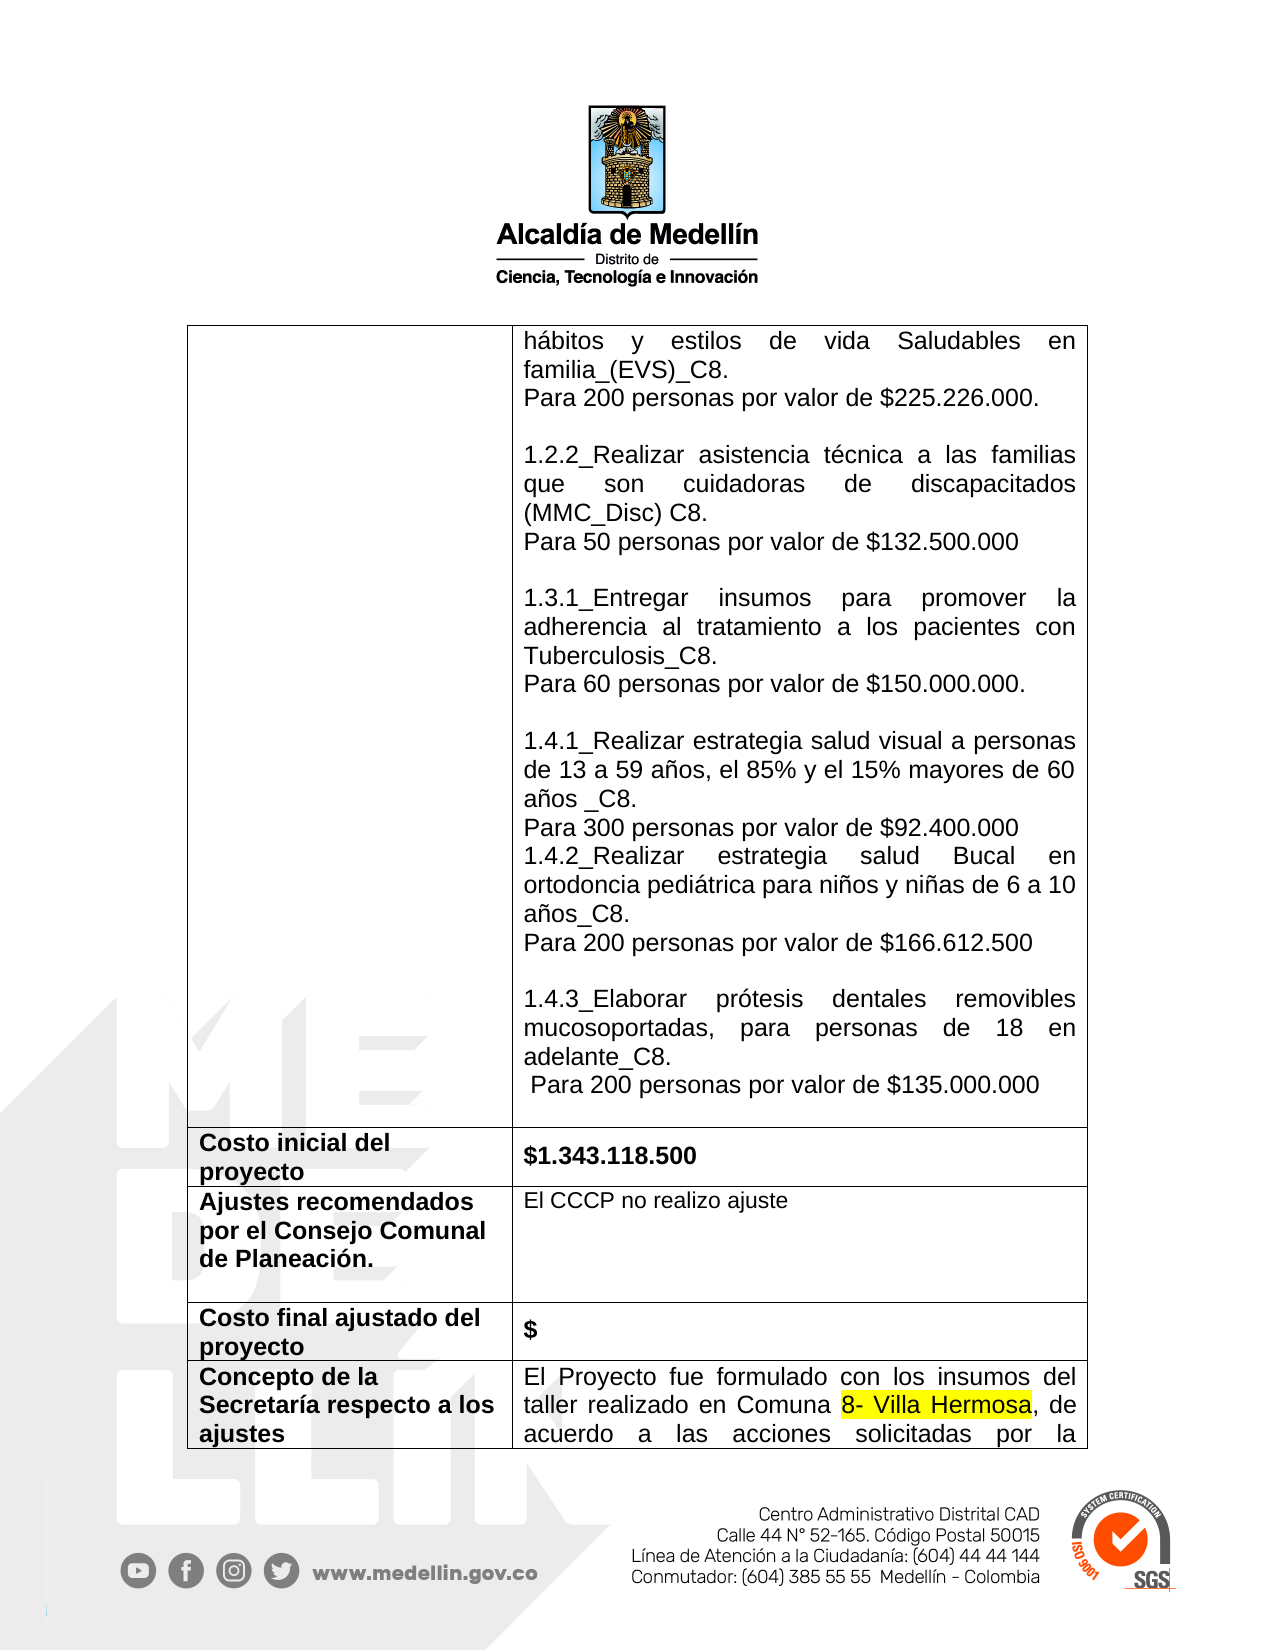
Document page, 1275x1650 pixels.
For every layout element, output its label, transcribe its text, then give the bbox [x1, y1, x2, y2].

table_cell $ [513, 1303, 1087, 1360]
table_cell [513, 326, 1087, 1127]
table_cell Costo inicial del proyecto [188, 1128, 512, 1186]
table_cell El CCCP no realizo ajuste [513, 1187, 1087, 1302]
table_cell Costo final ajustado del proyecto [188, 1303, 512, 1360]
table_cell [513, 1361, 1087, 1448]
table_cell Ajustes recomendados por el Consejo Comunal de Planeación. [188, 1187, 512, 1302]
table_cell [188, 326, 512, 1127]
table_cell $1.343.118.500 [513, 1128, 1087, 1186]
picture [0, 0, 1265, 1650]
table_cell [188, 1361, 512, 1448]
